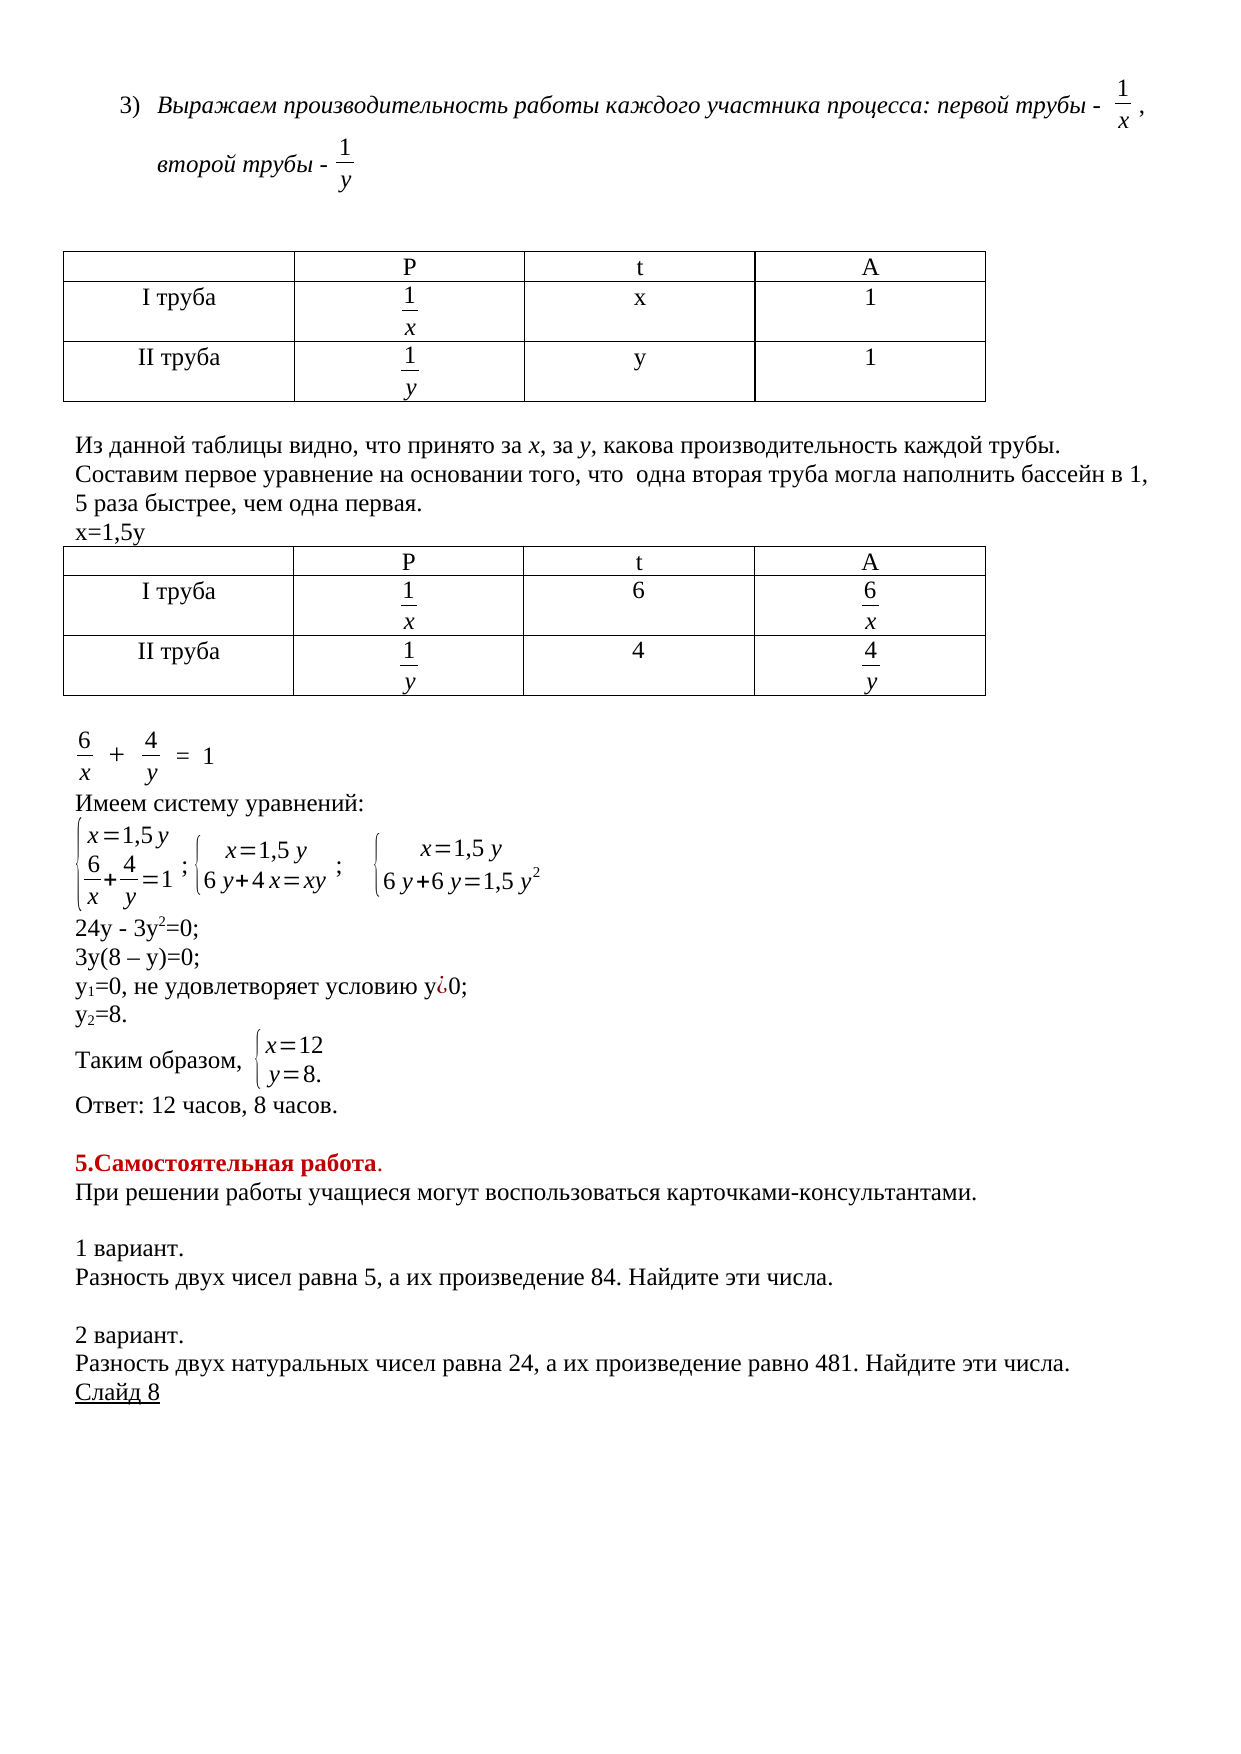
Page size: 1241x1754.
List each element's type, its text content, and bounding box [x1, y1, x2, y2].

table_header P [294, 547, 523, 575]
list Выражаем производительность работы каждого участника процесса: первой трубы - , второй трубы - [119, 75, 1165, 193]
text 2 вариант. [75, 1320, 1165, 1348]
table_header t [524, 547, 754, 575]
table_cell I труба [64, 282, 294, 341]
text Имеем систему уравнений: [75, 788, 1165, 817]
table_header t [525, 252, 754, 281]
table_header A [756, 252, 985, 281]
table_cell II труба [64, 342, 294, 401]
table_cell 1 [756, 342, 985, 401]
table_cell 1 [756, 282, 985, 341]
text y1=0, не удовлетворяет условию y0; [75, 971, 1165, 999]
text ; ; [75, 817, 1165, 913]
text Таким образом, [75, 1028, 1165, 1090]
table_header [64, 252, 294, 281]
table_cell [295, 282, 524, 341]
table_cell [294, 636, 523, 695]
table_cell II труба [64, 636, 293, 695]
text х=1,5у [75, 517, 1165, 546]
table_header P [295, 252, 524, 281]
table_cell y [525, 342, 754, 401]
text Слайд 8 [75, 1377, 1165, 1406]
table_cell I труба [64, 576, 293, 635]
table_header [64, 547, 293, 575]
text y2=8. [75, 999, 1165, 1028]
table_cell [295, 342, 524, 401]
table_cell [294, 576, 523, 635]
text + = 1 [75, 725, 1165, 788]
text Ответ: 12 часов, 8 часов. [75, 1090, 1165, 1119]
text Разность двух чисел равна 5, а их произведение 84. Найдите эти числа. [75, 1262, 1165, 1291]
table_cell [755, 636, 985, 695]
text Из данной таблицы видно, что принято за х, за y, какова производительность каждой трубы. Составим первое уравнение на основании того, что одна вторая труба могла наполнить бассейн в 1, 5 раза быстрее, чем одна первая. [75, 431, 1165, 517]
text 1 вариант. [75, 1233, 1165, 1262]
text При решении работы учащиеся могут воспользоваться карточками-консультантами. [75, 1177, 1165, 1205]
table_header A [755, 547, 985, 575]
table_cell [755, 576, 985, 635]
text Разность двух натуральных чисел равна 24, а их произведение равно 481. Найдите эти числа. [75, 1348, 1165, 1377]
text 24y - 3y2=0; [75, 913, 1165, 942]
table_cell [524, 576, 754, 635]
table_cell [524, 636, 754, 695]
text 5.Самостоятельная работа. [75, 1148, 1165, 1177]
table_cell x [525, 282, 754, 341]
text 3y(8 – y)=0; [75, 942, 1165, 971]
